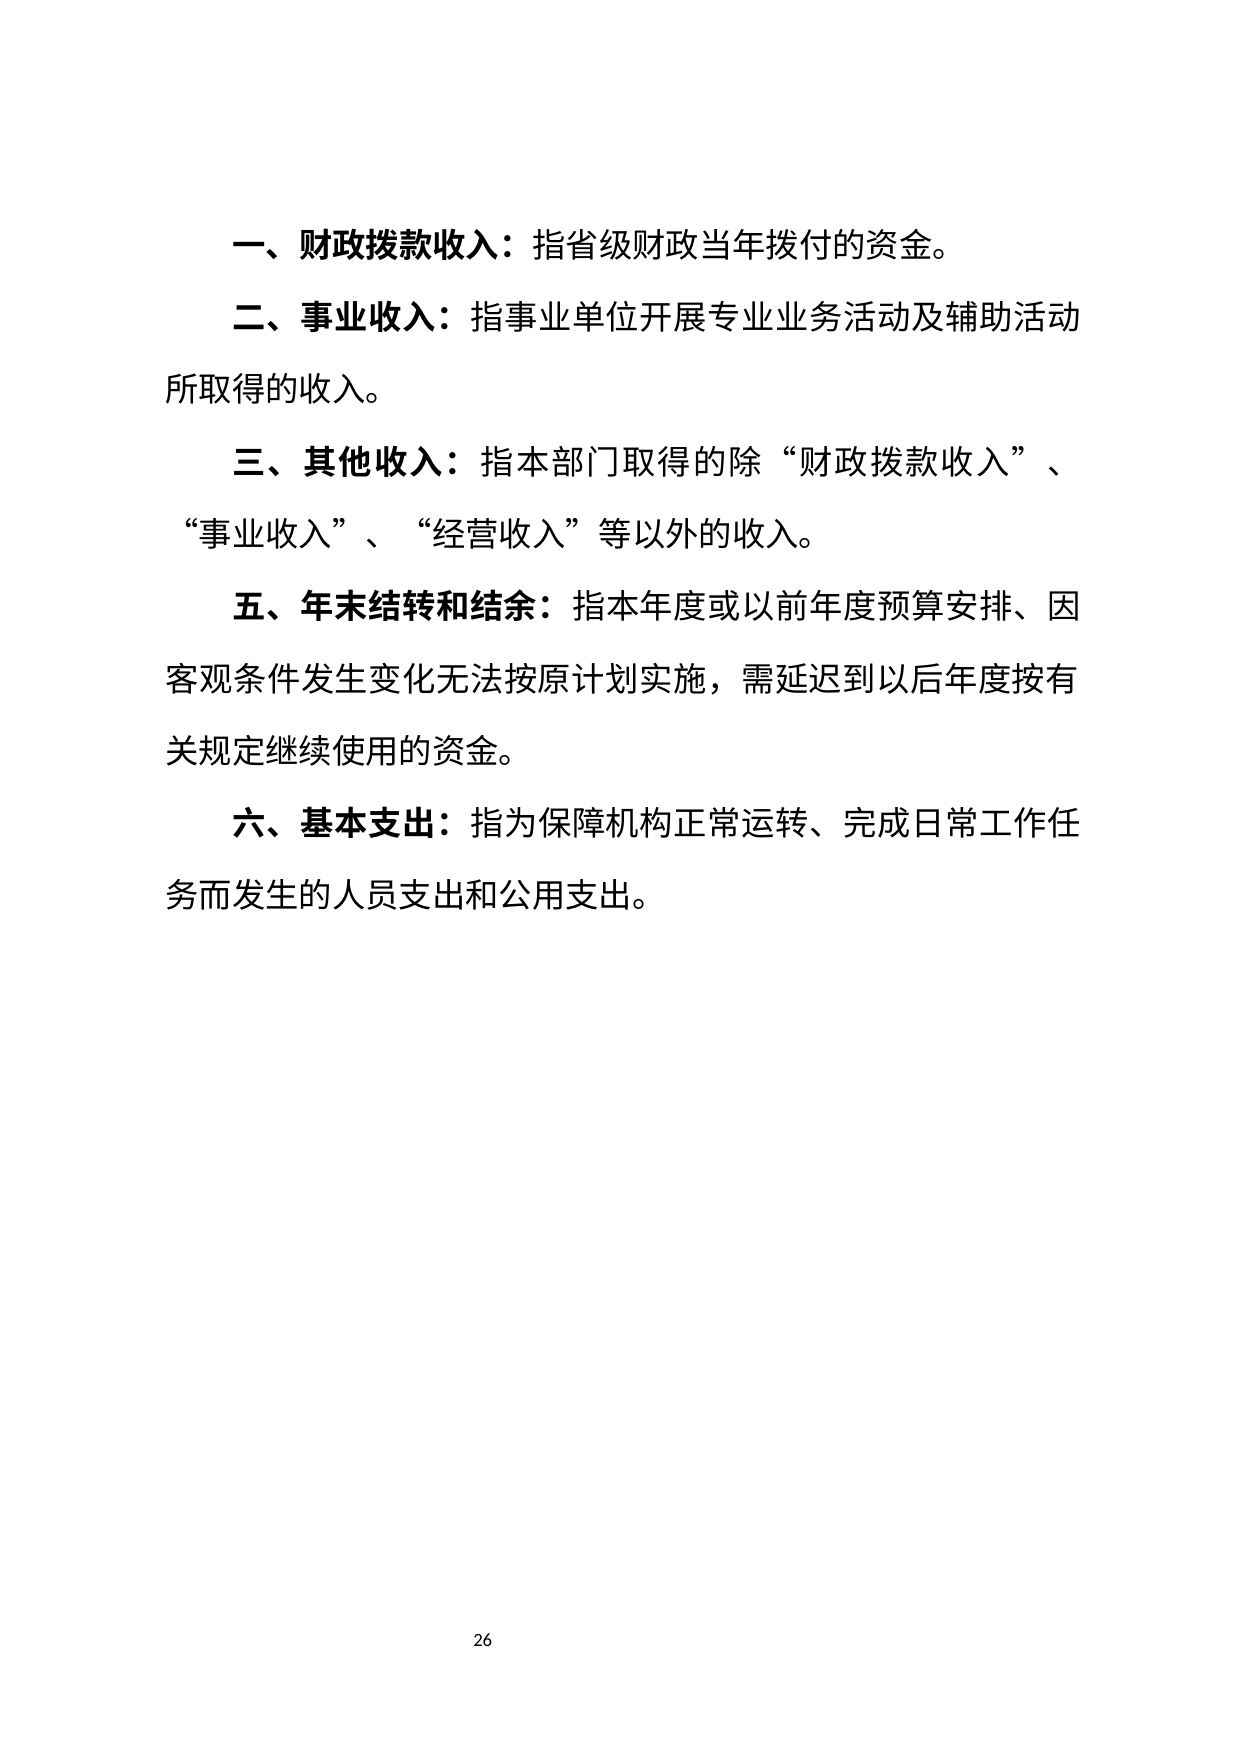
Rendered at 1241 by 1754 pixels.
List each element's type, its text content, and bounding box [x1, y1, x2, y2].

text 一、财政拨款收入：指省级财政当年拨付的资金。 [165, 219, 1081, 267]
text 六、基本支出：指为保障机构正常运转、完成日常工作任务而发生的人员支出和公用支出。 [165, 797, 1081, 917]
text 二、事业收入：指事业单位开展专业业务活动及辅助活动所取得的收入。 [165, 291, 1081, 411]
text 五、年末结转和结余：指本年度或以前年度预算安排、因客观条件发生变化无法按原计划实施，需延迟到以后年度按有关规定继续使用的资金。 [165, 580, 1081, 773]
text 三、其他收入：指本部门取得的除“财政拨款收入”、“事业收入”、“经营收入”等以外的收入。 [165, 436, 1081, 556]
